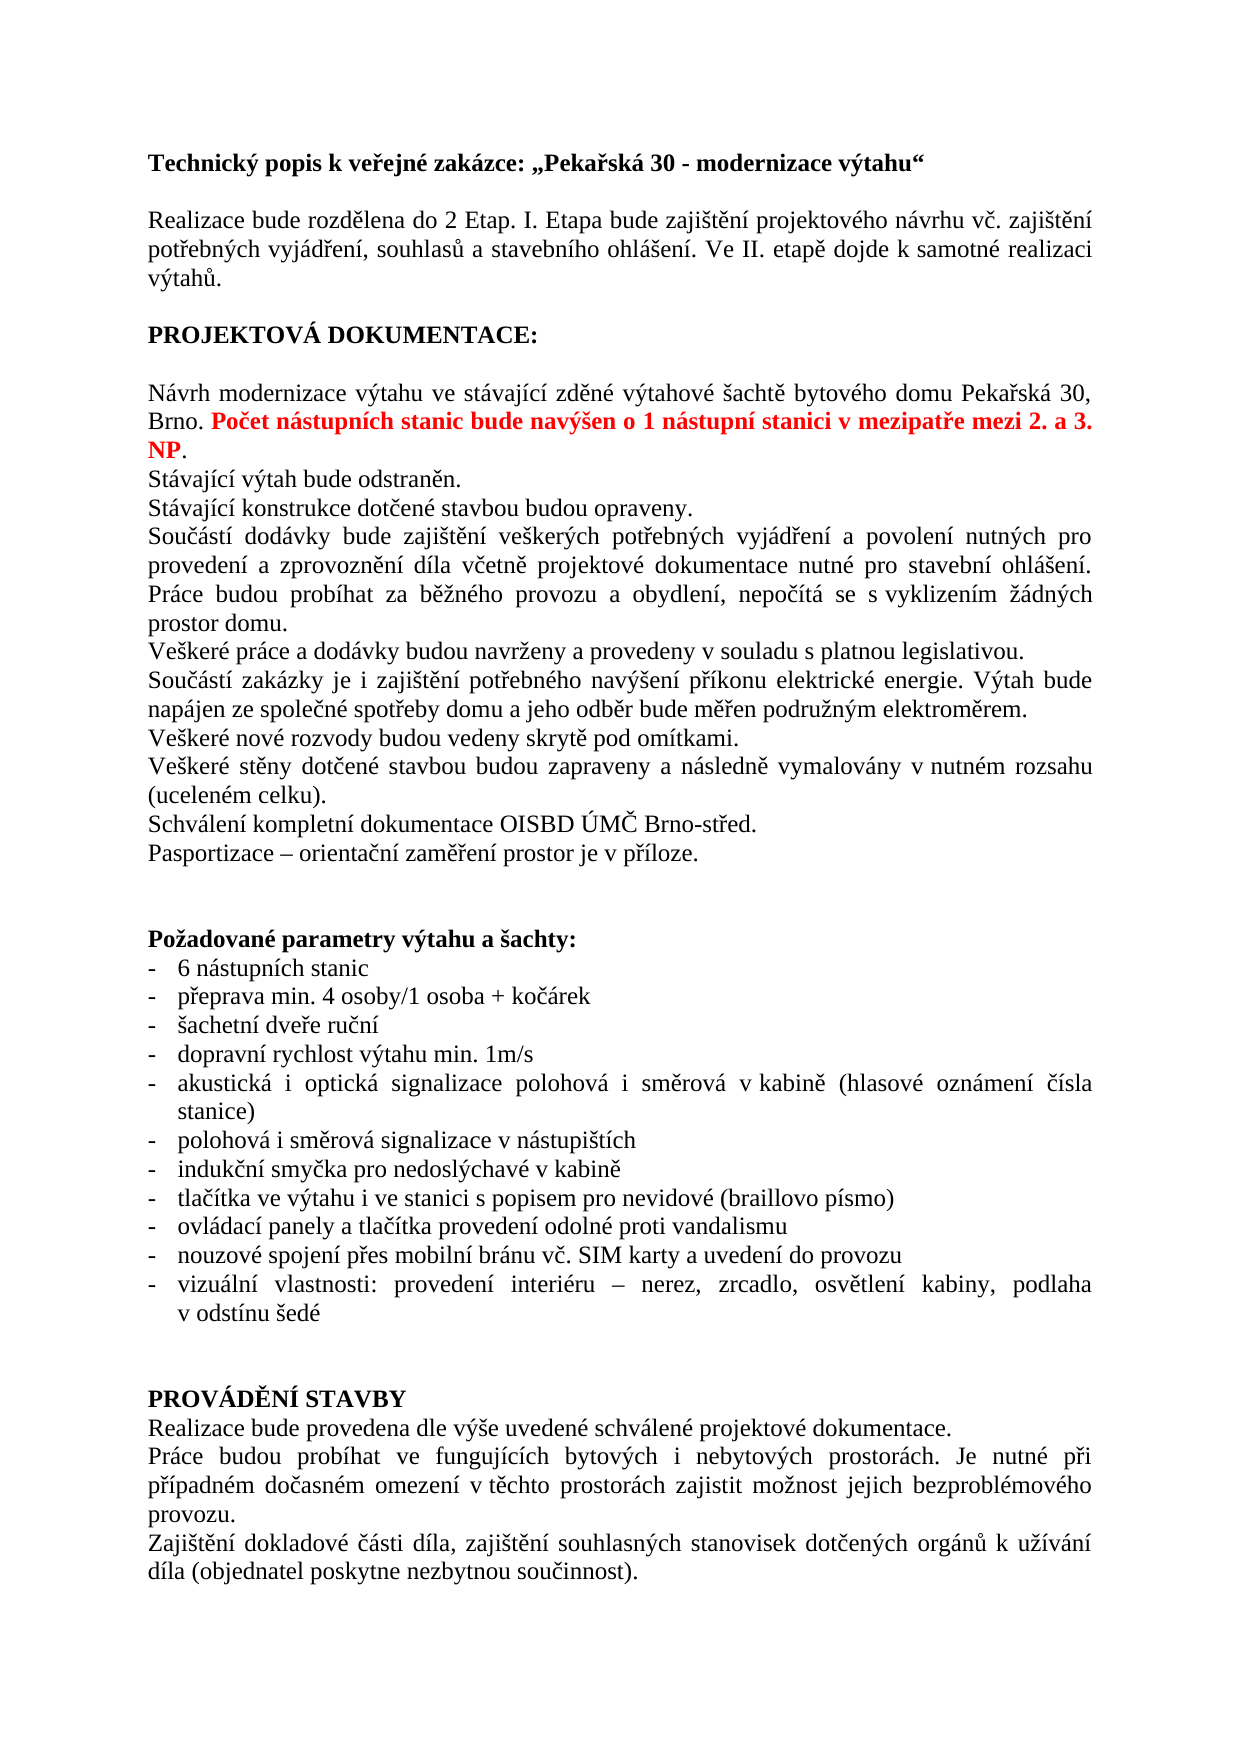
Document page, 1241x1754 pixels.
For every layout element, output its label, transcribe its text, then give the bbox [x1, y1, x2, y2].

list akustická i optická signalizace polohová i směrová v kabině (hlasové oznámení čísla stanice) [148, 1068, 1093, 1125]
text Schválení kompletní dokumentace OISBD ÚMČ Brno-střed. [148, 809, 1093, 838]
text Návrh modernizace výtahu ve stávající zděné výtahové šachtě bytového domu Pekařská 30, Brno. Počet nástupních stanic bude navýšen o 1 nástupní stanici v mezipatře mezi 2. a 3. NP. [148, 378, 1093, 464]
list nouzové spojení přes mobilní bránu vč. SIM karty a uvedení do provozu [148, 1240, 1093, 1269]
text Součástí dodávky bude zajištění veškerých potřebných vyjádření a povolení nutných pro provedení a zprovoznění díla včetně projektové dokumentace nutné pro stavební ohlášení. Práce budou probíhat za běžného provozu a obydlení, nepočítá se s vyklizením žádných prostor domu. [148, 521, 1093, 636]
text Stávající výtah bude odstraněn. [148, 464, 1093, 493]
list indukční smyčka pro nedoslýchavé v kabině [148, 1154, 1093, 1183]
text Realizace bude provedena dle výše uvedené schválené projektové dokumentace. [148, 1413, 1093, 1441]
text Veškeré stěny dotčené stavbou budou zapraveny a následně vymalovány v nutném rozsahu (uceleném celku). [148, 751, 1093, 809]
list přeprava min. 4 osoby/1 osoba + kočárek [148, 981, 1093, 1010]
list 6 nástupních stanic [148, 953, 1093, 981]
text Požadované parametry výtahu a šachty: [148, 924, 1093, 953]
text Veškeré nové rozvody budou vedeny skrytě pod omítkami. [148, 723, 1093, 751]
text Práce budou probíhat ve fungujících bytových i nebytových prostorách. Je nutné při případném dočasném omezení v těchto prostorách zajistit možnost jejich bezproblémového provozu. [148, 1441, 1093, 1528]
text PROVÁDĚNÍ STAVBY [148, 1384, 1093, 1413]
list šachetní dveře ruční [148, 1010, 1093, 1039]
text Součástí zakázky je i zajištění potřebného navýšení příkonu elektrické energie. Výtah bude napájen ze společné spotřeby domu a jeho odběr bude měřen podružným elektroměrem. [148, 665, 1093, 723]
list ovládací panely a tlačítka provedení odolné proti vandalismu [148, 1211, 1093, 1240]
list vizuální vlastnosti: provedení interiéru – nerez, zrcadlo, osvětlení kabiny, podlaha v odstínu šedé [148, 1269, 1093, 1326]
text PROJEKTOVÁ DOKUMENTACE: [148, 320, 1093, 349]
list polohová i směrová signalizace v nástupištích [148, 1125, 1093, 1154]
text Pasportizace – orientační zaměření prostor je v příloze. [148, 838, 1093, 866]
text Realizace bude rozdělena do 2 Etap. I. Etapa bude zajištění projektového návrhu vč. zajištění potřebných vyjádření, souhlasů a stavebního ohlášení. Ve II. etapě dojde k samotné realizaci výtahů. [148, 205, 1093, 291]
text Veškeré práce a dodávky budou navrženy a provedeny v souladu s platnou legislativou. [148, 636, 1093, 665]
text Stávající konstrukce dotčené stavbou budou opraveny. [148, 493, 1093, 521]
text Zajištění dokladové části díla, zajištění souhlasných stanovisek dotčených orgánů k užívání díla (objednatel poskytne nezbytnou součinnost). [148, 1528, 1093, 1585]
text Technický popis k veřejné zakázce: „Pekařská 30 - modernizace výtahu“ [148, 148, 1093, 176]
list tlačítka ve výtahu i ve stanici s popisem pro nevidové (braillovo písmo) [148, 1183, 1093, 1211]
list dopravní rychlost výtahu min. 1m/s [148, 1039, 1093, 1068]
